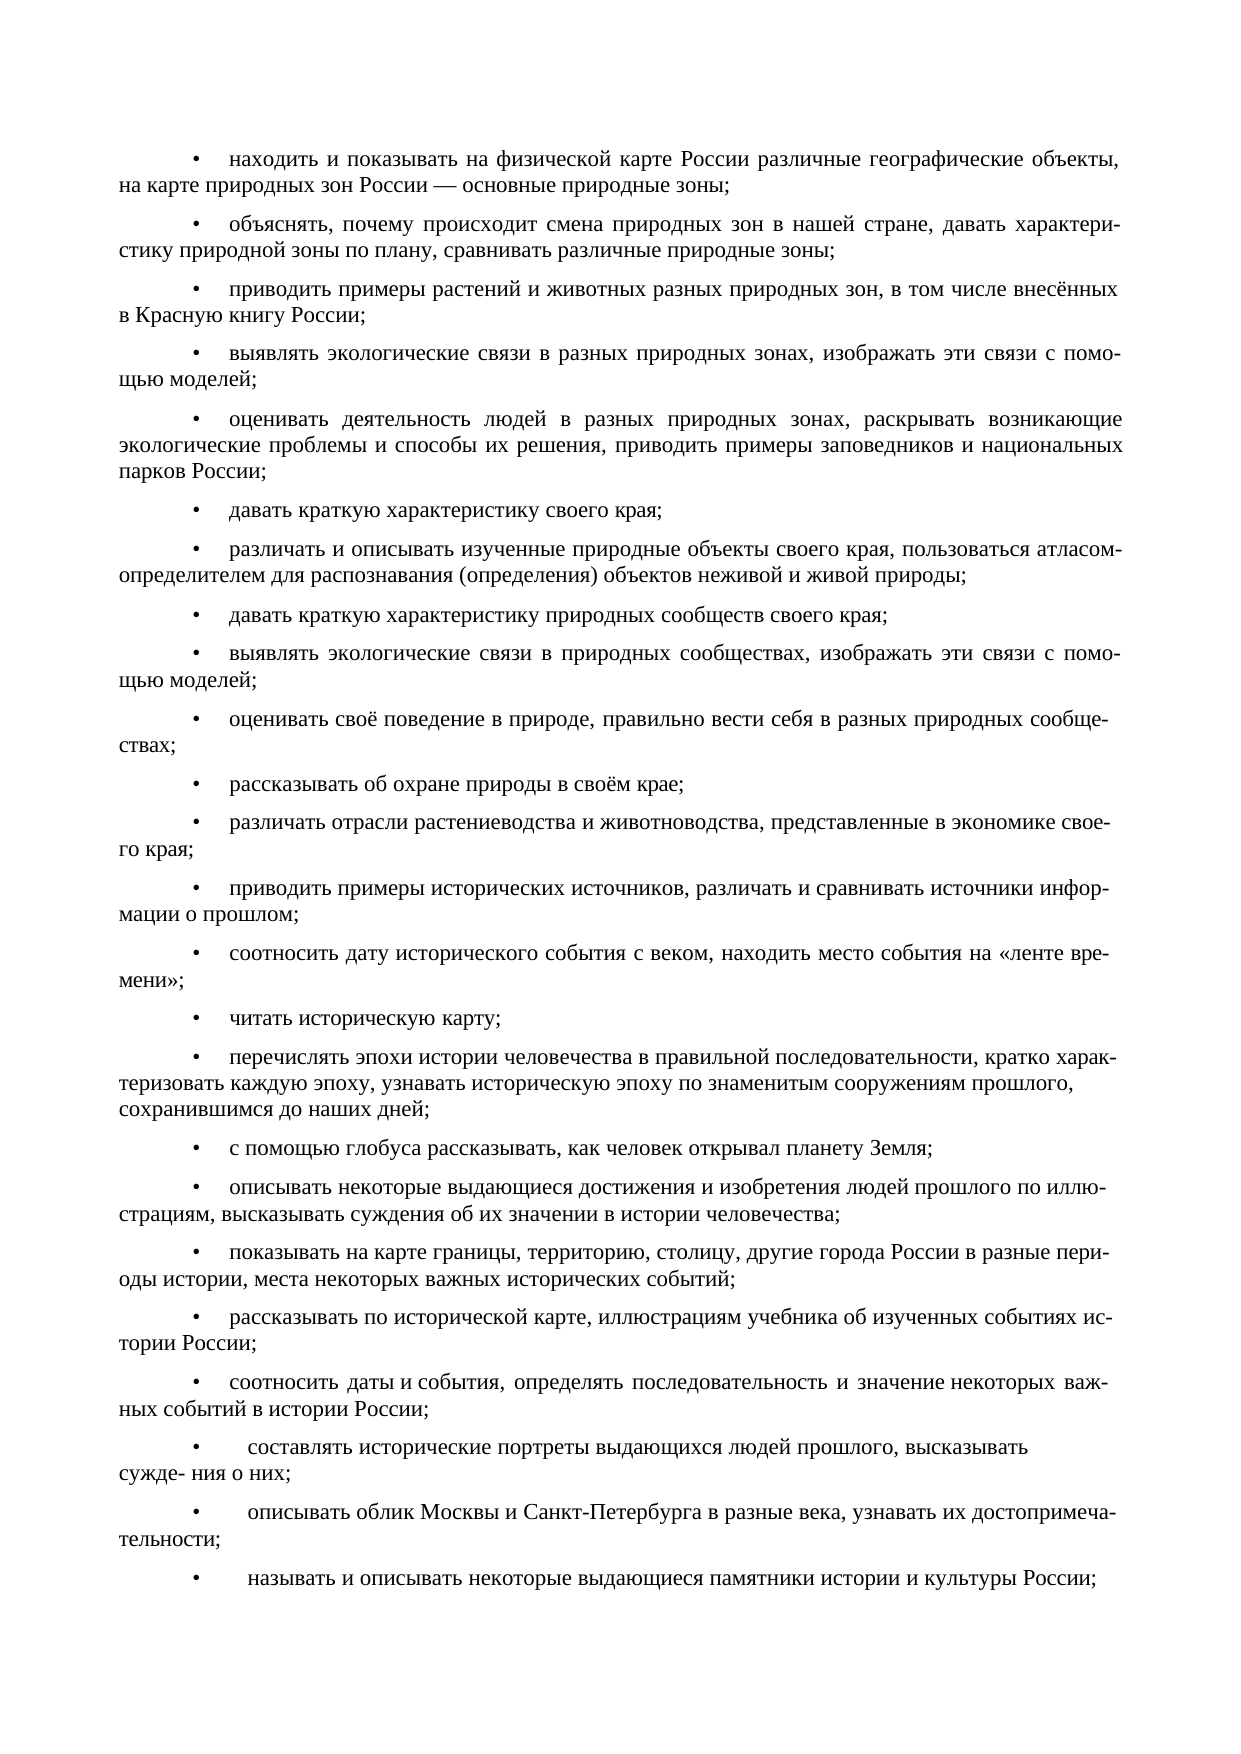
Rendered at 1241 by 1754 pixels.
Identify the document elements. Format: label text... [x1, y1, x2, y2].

list составлять исторические портреты выдающихся людей прошлого, высказывать сужде- ния о них; [118, 1434, 1101, 1486]
list оценивать своё поведение в природе, правильно вести себя в разных природных сообще- [192, 705, 1152, 731]
list давать краткую характеристику природных сообществ своего края; [192, 601, 1152, 627]
list объяснять, почему происходит смена природных зон в нашей стране, давать характери- стику природной зоны по плану, сравнивать различные природные зоны; [118, 210, 1123, 263]
list описывать облик Москвы и Санкт-Петербурга в разные века, узнавать их достопримеча- тельности; [118, 1498, 1117, 1551]
list с помощью глобуса рассказывать, как человек открывал планету Земля; [192, 1134, 1152, 1161]
list различать и описывать изученные природные объекты своего края, пользоваться атласом- определителем для распознавания (определения) объектов неживой и живой природы; [118, 535, 1123, 588]
list давать краткую характеристику своего края; [192, 496, 1152, 522]
text мени»; [118, 966, 1152, 993]
text ствах; [118, 731, 1152, 758]
list соотносить дату исторического события с веком, находить место события на «ленте вре- [192, 939, 1152, 966]
list оценивать деятельность людей в разных природных зонах, раскрывать возникающие экологические проблемы и способы их решения, приводить примеры заповедников и национальных парков России; [118, 404, 1124, 484]
list выявлять экологические связи в природных сообществах, изображать эти связи с помо- щью моделей; [118, 639, 1123, 692]
list находить и показывать на физической карте России различные географические объекты, на карте природных зон России — основные природные зоны; [118, 145, 1121, 197]
list различать отрасли растениеводства и животноводства, представленные в экономике свое- [192, 808, 1152, 835]
list рассказывать по исторической карте, иллюстрациям учебника об изученных событиях ис- тории России; [118, 1304, 1113, 1356]
list соотносить даты и события, определять последовательность и значение некоторых важ- ных событий в истории России; [118, 1368, 1118, 1421]
list показывать на карте границы, территорию, столицу, другие города России в разные пери- оды истории, места некоторых важных исторических событий; [118, 1238, 1110, 1291]
list называть и описывать некоторые выдающиеся памятники истории и культуры России; [192, 1564, 1152, 1590]
list рассказывать об охране природы в своём крае; [192, 770, 1152, 796]
text теризовать каждую эпоху, узнавать историческую эпоху по знаменитым сооружениям прошлого, сохранившимся до наших дней; [118, 1070, 1152, 1122]
list выявлять экологические связи в разных природных зонах, изображать эти связи с помо- щью моделей; [118, 339, 1123, 392]
list перечислять эпохи истории человечества в правильной последовательности, кратко харак- [192, 1043, 1152, 1069]
list читать историческую карту; [192, 1004, 1152, 1031]
list приводить примеры исторических источников, различать и сравнивать источники инфор- мации о прошлом; [118, 874, 1109, 927]
list приводить примеры растений и животных разных природных зон, в том числе внесённых в Красную книгу России; [118, 275, 1120, 327]
text го края; [118, 835, 1152, 862]
list описывать некоторые выдающиеся достижения и изобретения людей прошлого по иллю- страциям, высказывать суждения об их значении в истории человечества; [118, 1173, 1107, 1226]
